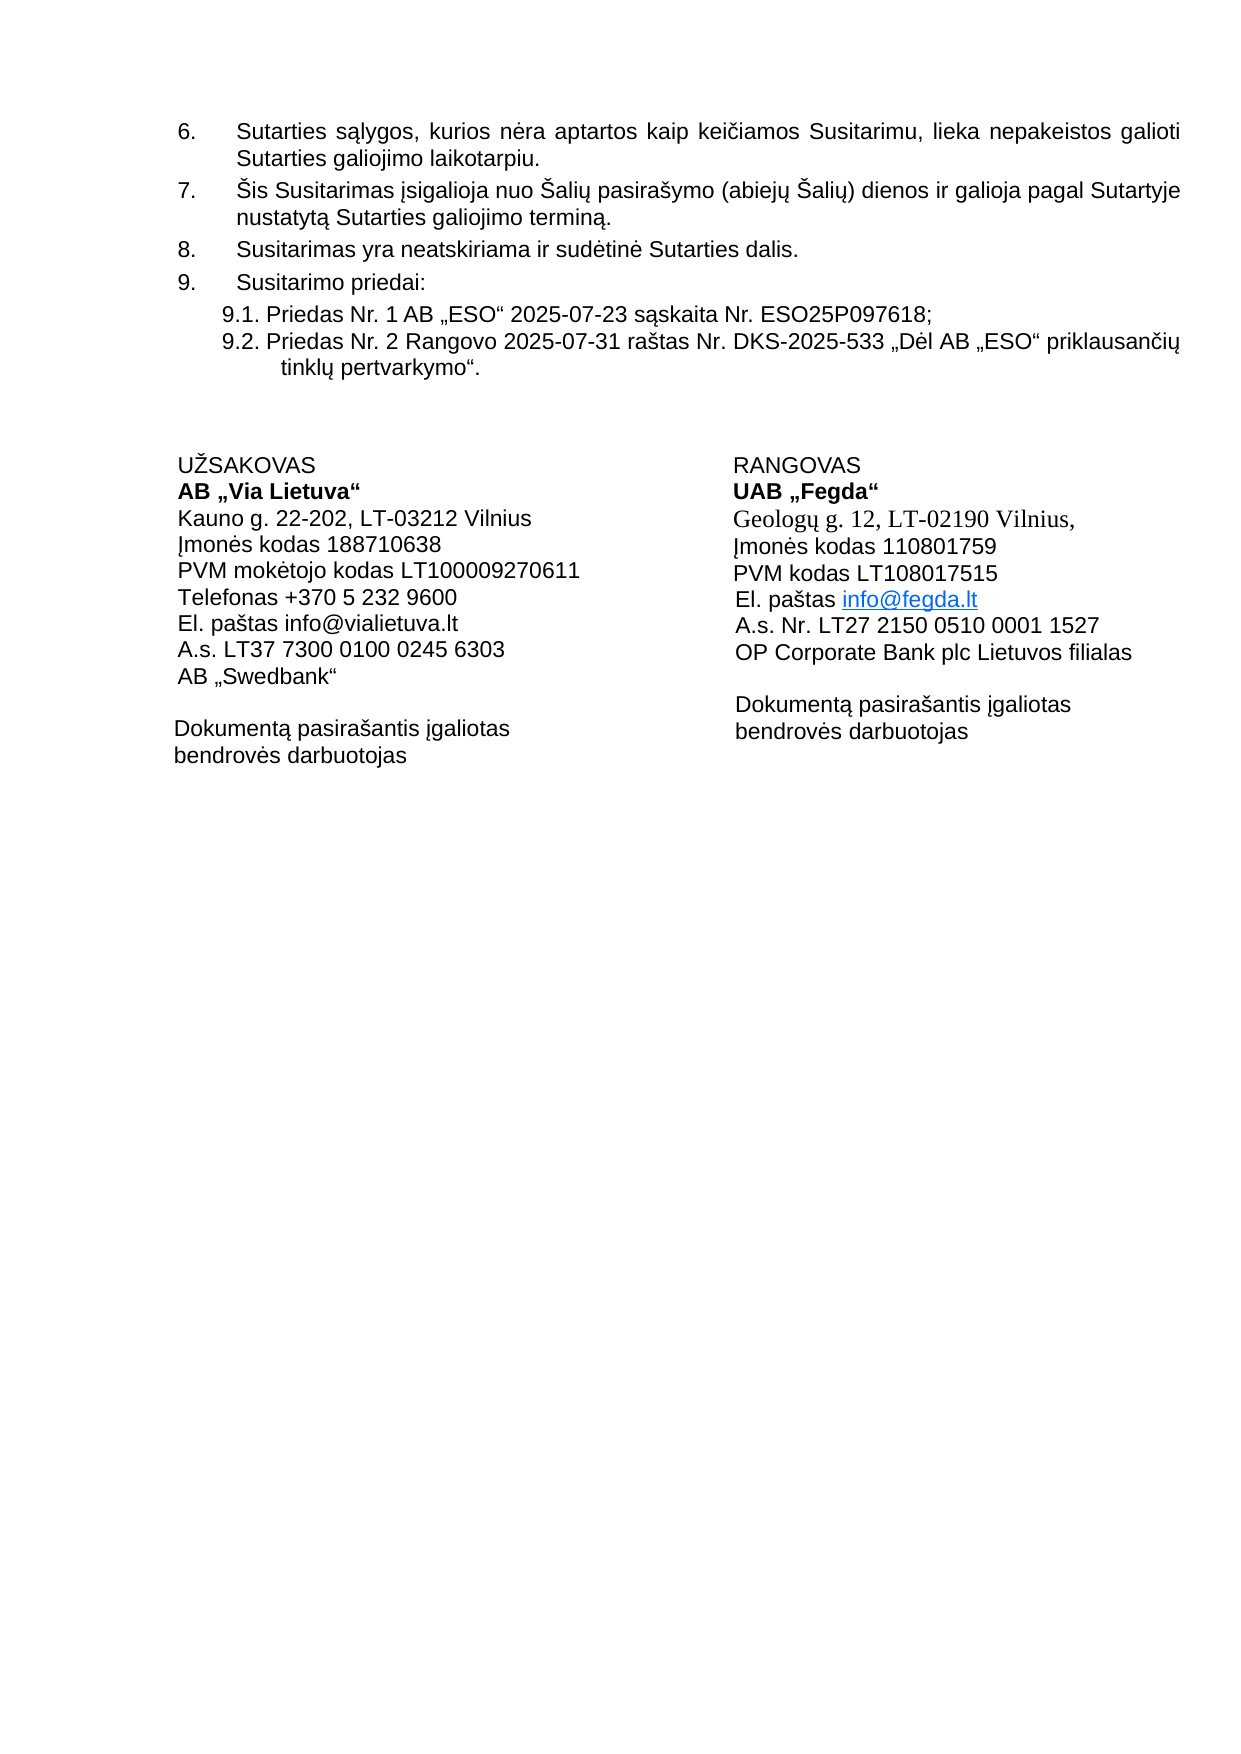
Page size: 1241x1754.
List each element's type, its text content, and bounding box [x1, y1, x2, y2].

list Priedas Nr. 1 AB „ESO“ 2025-07-23 sąskaita Nr. ESO25P097618; [222, 301, 1181, 328]
table_header Įmonės kodas 110801759 PVM kodas LT108017515 El. paštas info@fegda.lt A.s. Nr. LT27 2150 0510 0001 1527 OP Corporate Bank plc Lietuvos filialas Dokumentą pasirašantis įgaliotas bendrovės darbuotojas [602, 452, 1159, 768]
list Sutarties sąlygos, kurios nėra aptartos kaip keičiamos Susitarimu, lieka nepakeistos galioti Sutarties galiojimo laikotarpiu. [177, 118, 1181, 171]
table_header AB „Via Lietuva“ Kauno g. 22-202, LT-03212 Vilnius Įmonės kodas 188710638 PVM mokėtojo kodas LT100009270611 Telefonas +370 5 232 9600 El. paštas info@vialietuva.lt A.s. LT37 7300 0100 0245 6303 AB „Swedbank“ Dokumentą pasirašantis įgaliotas bendrovės darbuotojas [163, 452, 602, 768]
list Susitarimo priedai: [177, 269, 1181, 295]
list Priedas Nr. 2 Rangovo 2025-07-31 raštas Nr. DKS-2025-533 „Dėl AB „ESO“ priklausančių tinklų pertvarkymo“. [222, 328, 1181, 380]
list Susitarimas yra neatskiriama ir sudėtinė Sutarties dalis. [177, 236, 1181, 262]
list Šis Susitarimas įsigalioja nuo Šalių pasirašymo (abiejų Šalių) dienos ir galioja pagal Sutartyje nustatytą Sutarties galiojimo terminą. [177, 177, 1181, 230]
